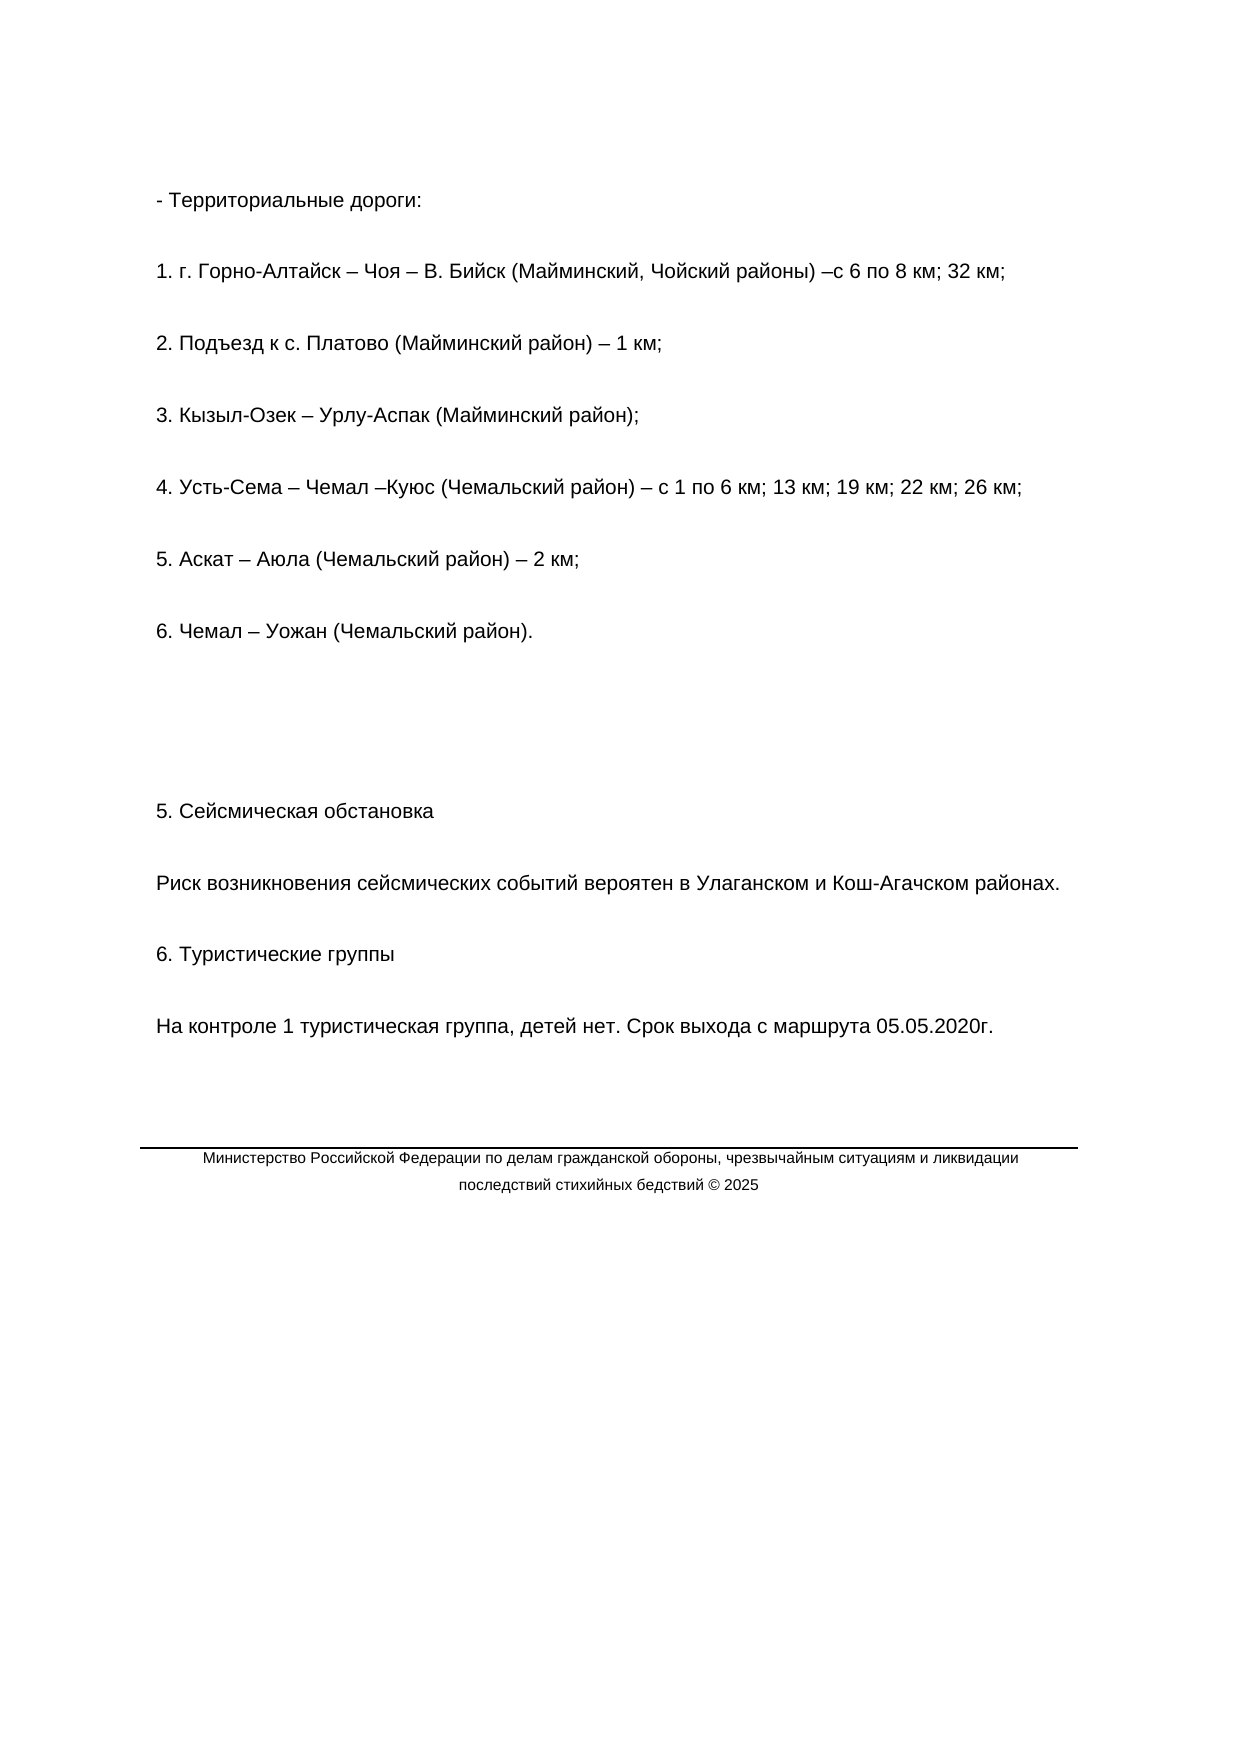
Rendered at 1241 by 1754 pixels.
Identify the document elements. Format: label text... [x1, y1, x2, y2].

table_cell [140, 150, 1078, 1147]
table_cell Министерство Российской Федерации по делам гражданской обороны, чрезвычайным ситуациям и ликвидации последствий стихийных бедствий © 2025 [140, 1149, 1078, 1231]
